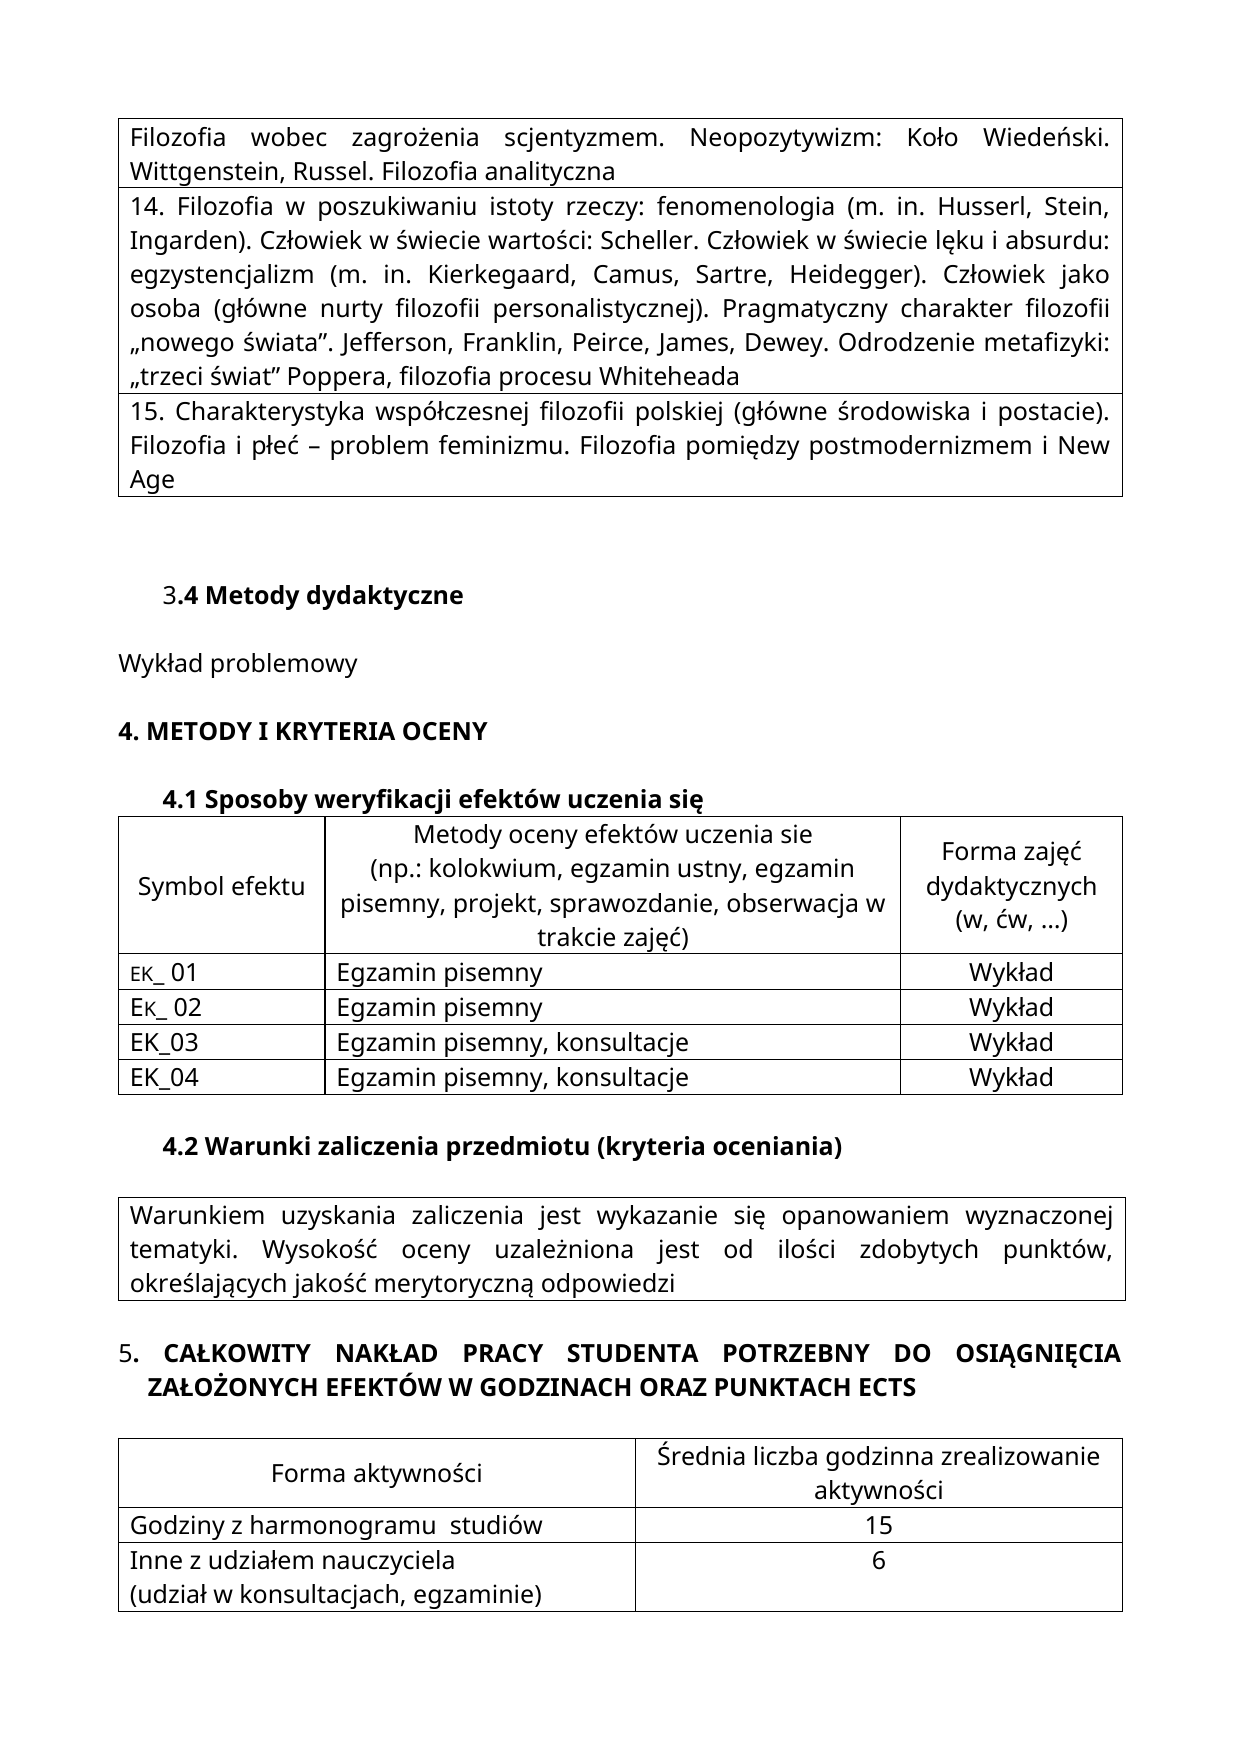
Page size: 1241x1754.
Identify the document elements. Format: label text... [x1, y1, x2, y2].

text 4. METODY I KRYTERIA OCENY [118, 714, 1122, 748]
table_cell Egzamin pisemny, konsultacje [326, 1025, 900, 1059]
text 5. CAŁKOWITY NAKŁAD PRACY STUDENTA POTRZEBNY DO OSIĄGNIĘCIA ZAŁOŻONYCH EFEKTÓW W GODZINACH ORAZ PUNKTACH ECTS [118, 1335, 1122, 1403]
table_header Średnia liczba godzinna zrealizowanie aktywności [636, 1439, 1122, 1507]
table_header Warunkiem uzyskania zaliczenia jest wykazanie się opanowaniem wyznaczonej tematyki. Wysokość oceny uzależniona jest od ilości zdobytych punktów, określających jakość merytoryczną odpowiedzi [119, 1198, 1125, 1300]
table_cell EK_03 [119, 1025, 324, 1059]
text 4.1 Sposoby weryfikacji efektów uczenia się [162, 782, 1122, 816]
table_cell Ek_ 02 [119, 990, 324, 1023]
table_header Metody oceny efektów uczenia sie (np.: kolokwium, egzamin ustny, egzamin pisemny, projekt, sprawozdanie, obserwacja w trakcie zajęć) [326, 817, 900, 953]
table_cell 6 [636, 1543, 1122, 1611]
table_cell Wykład [901, 990, 1122, 1023]
table_cell Wykład [901, 954, 1122, 988]
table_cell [119, 119, 1122, 187]
table_cell Godziny z harmonogramu studiów [119, 1508, 635, 1542]
text Wykład problemowy [118, 646, 1122, 680]
table_cell Egzamin pisemny, konsultacje [326, 1060, 900, 1094]
table_cell Inne z udziałem nauczyciela (udział w konsultacjach, egzaminie) [119, 1543, 635, 1611]
table_cell Wykład [901, 1025, 1122, 1059]
table_header Forma aktywności [119, 1439, 635, 1507]
text 4.2 Warunki zaliczenia przedmiotu (kryteria oceniania) [162, 1129, 1122, 1163]
table_cell ek_ 01 [119, 954, 324, 988]
table_cell EK_04 [119, 1060, 324, 1094]
table_cell Egzamin pisemny [326, 990, 900, 1023]
table_cell 15. Charakterystyka współczesnej filozofii polskiej (główne środowiska i postacie). Filozofia i płeć – problem feminizmu. Filozofia pomiędzy postmodernizmem i New Age [119, 394, 1122, 496]
table_header Forma zajęć dydaktycznych (w, ćw, …) [901, 817, 1122, 953]
table_header Symbol efektu [119, 817, 324, 953]
table_cell Egzamin pisemny [326, 954, 900, 988]
table_cell 14. Filozofia w poszukiwaniu istoty rzeczy: fenomenologia (m. in. Husserl, Stein, Ingarden). Człowiek w świecie wartości: Scheller. Człowiek w świecie lęku i absurdu: egzystencjalizm (m. in. Kierkegaard, Camus, Sartre, Heidegger). Człowiek jako osoba (główne nurty filozofii personalistycznej). Pragmatyczny charakter filozofii „nowego świata”. Jefferson, Franklin, Peirce, James, Dewey. Odrodzenie metafizyki: „trzeci świat” Poppera, filozofia procesu Whiteheada [119, 188, 1122, 393]
table_cell 15 [636, 1508, 1122, 1542]
table_cell Wykład [901, 1060, 1122, 1094]
text 3.4 Metody dydaktyczne [162, 578, 1122, 612]
